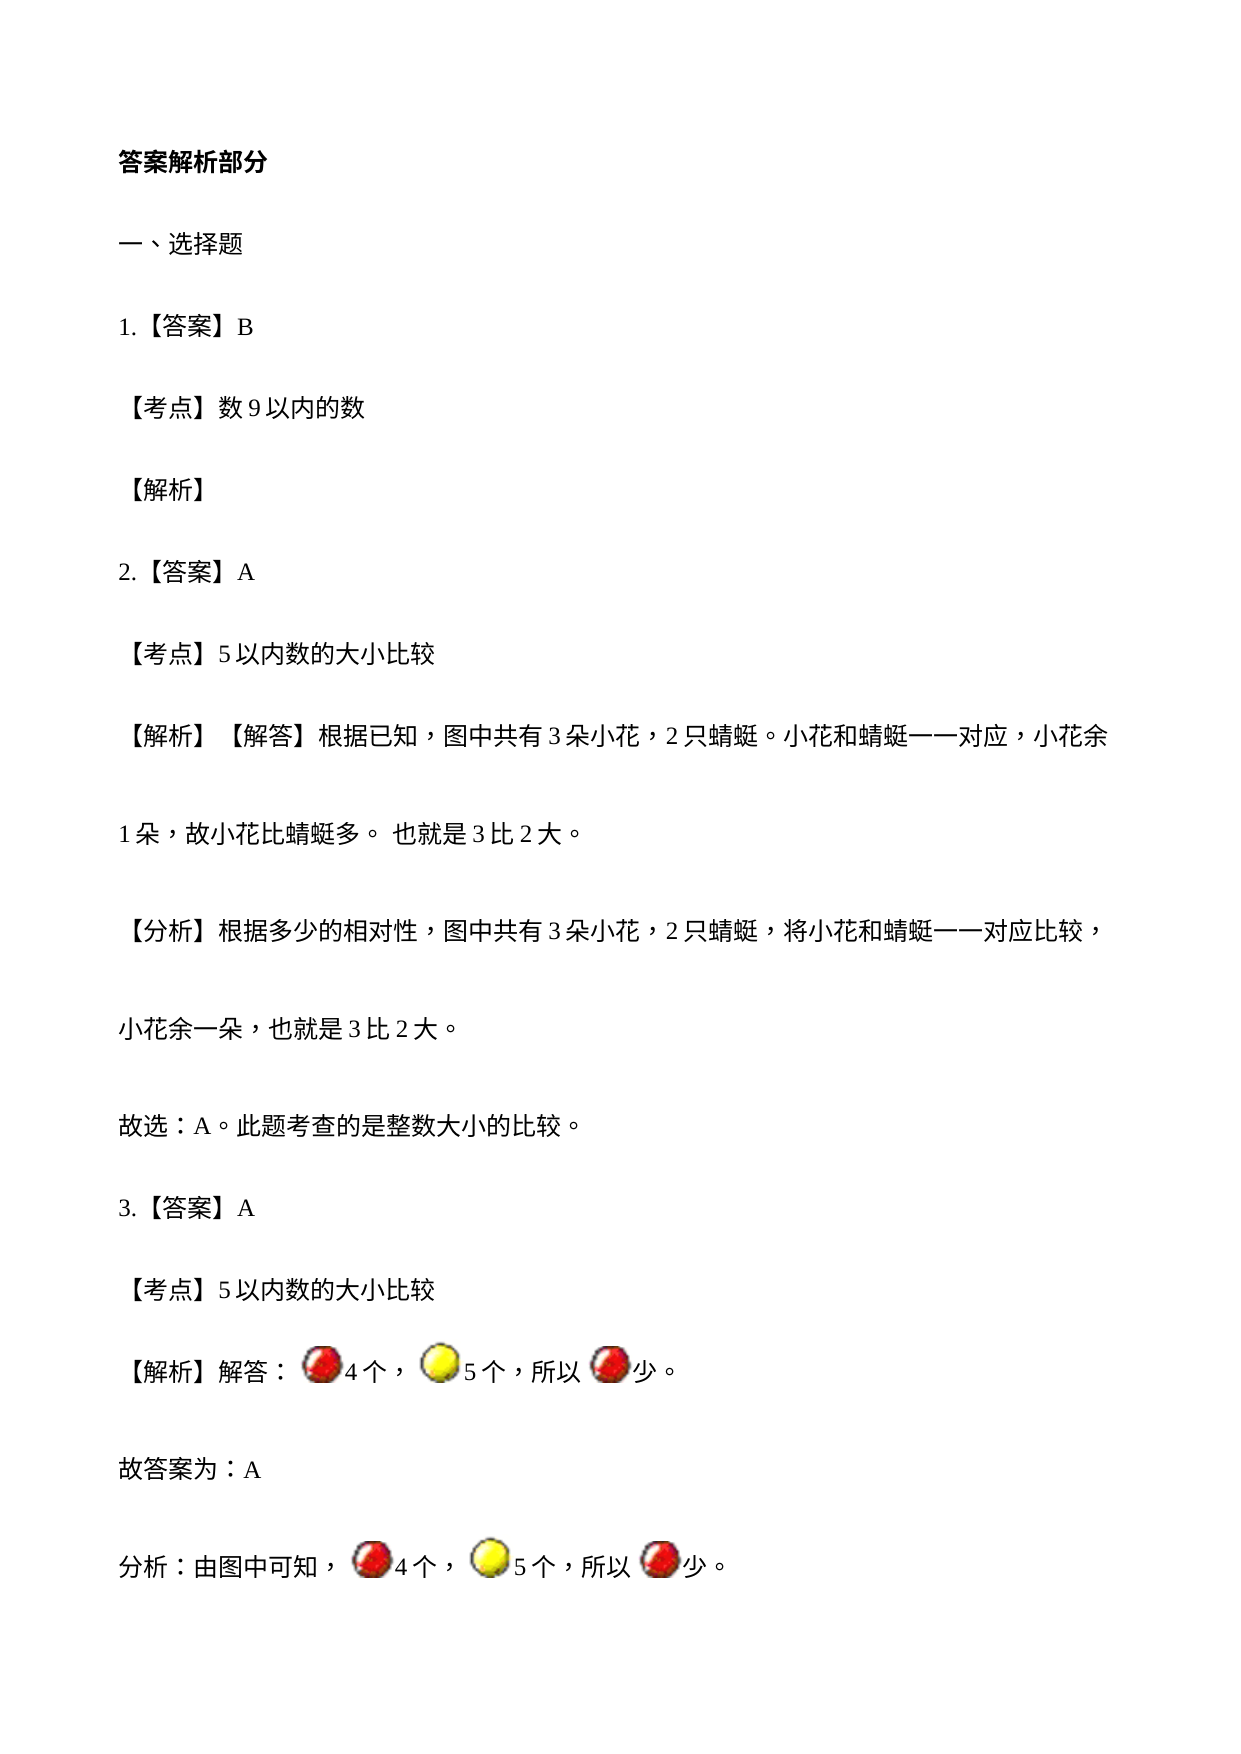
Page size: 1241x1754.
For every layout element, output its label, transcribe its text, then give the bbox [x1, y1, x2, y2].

picture [587, 1346, 633, 1383]
text 【考点】5以内数的大小比较 [118, 621, 1122, 686]
picture [418, 1339, 464, 1383]
text 【考点】数9以内的数 [118, 375, 1122, 440]
picture [637, 1541, 683, 1578]
picture [349, 1541, 395, 1578]
picture [468, 1534, 514, 1578]
picture [299, 1346, 345, 1383]
text 【解析】解答： 4个， 5个，所以 少。 故答案为：A 分析：由图中可知， 4个， 5个，所以 少。 [118, 1339, 1122, 1599]
text 2.【答案】A [118, 539, 1122, 604]
text 一、选择题 [118, 211, 1122, 276]
text 1.【答案】B [118, 293, 1122, 358]
text 【解析】 [118, 457, 1122, 522]
text 【解析】【解答】根据已知，图中共有3朵小花，2只蜻蜓。小花和蜻蜓一一对应，小花余1朵，故小花比蜻蜓多。 也就是3比2大。 【分析】根据多少的相对性，图中共有3朵小花，2只蜻蜓，将小花和蜻蜓一一对应比较，小花余一朵，也就是3比2大。 故选：A。此题考查的是整数大小的比较。 [118, 703, 1122, 1158]
text 【考点】5以内数的大小比较 [118, 1257, 1122, 1322]
text 答案解析部分 [118, 129, 1122, 194]
text 3.【答案】A [118, 1175, 1122, 1240]
